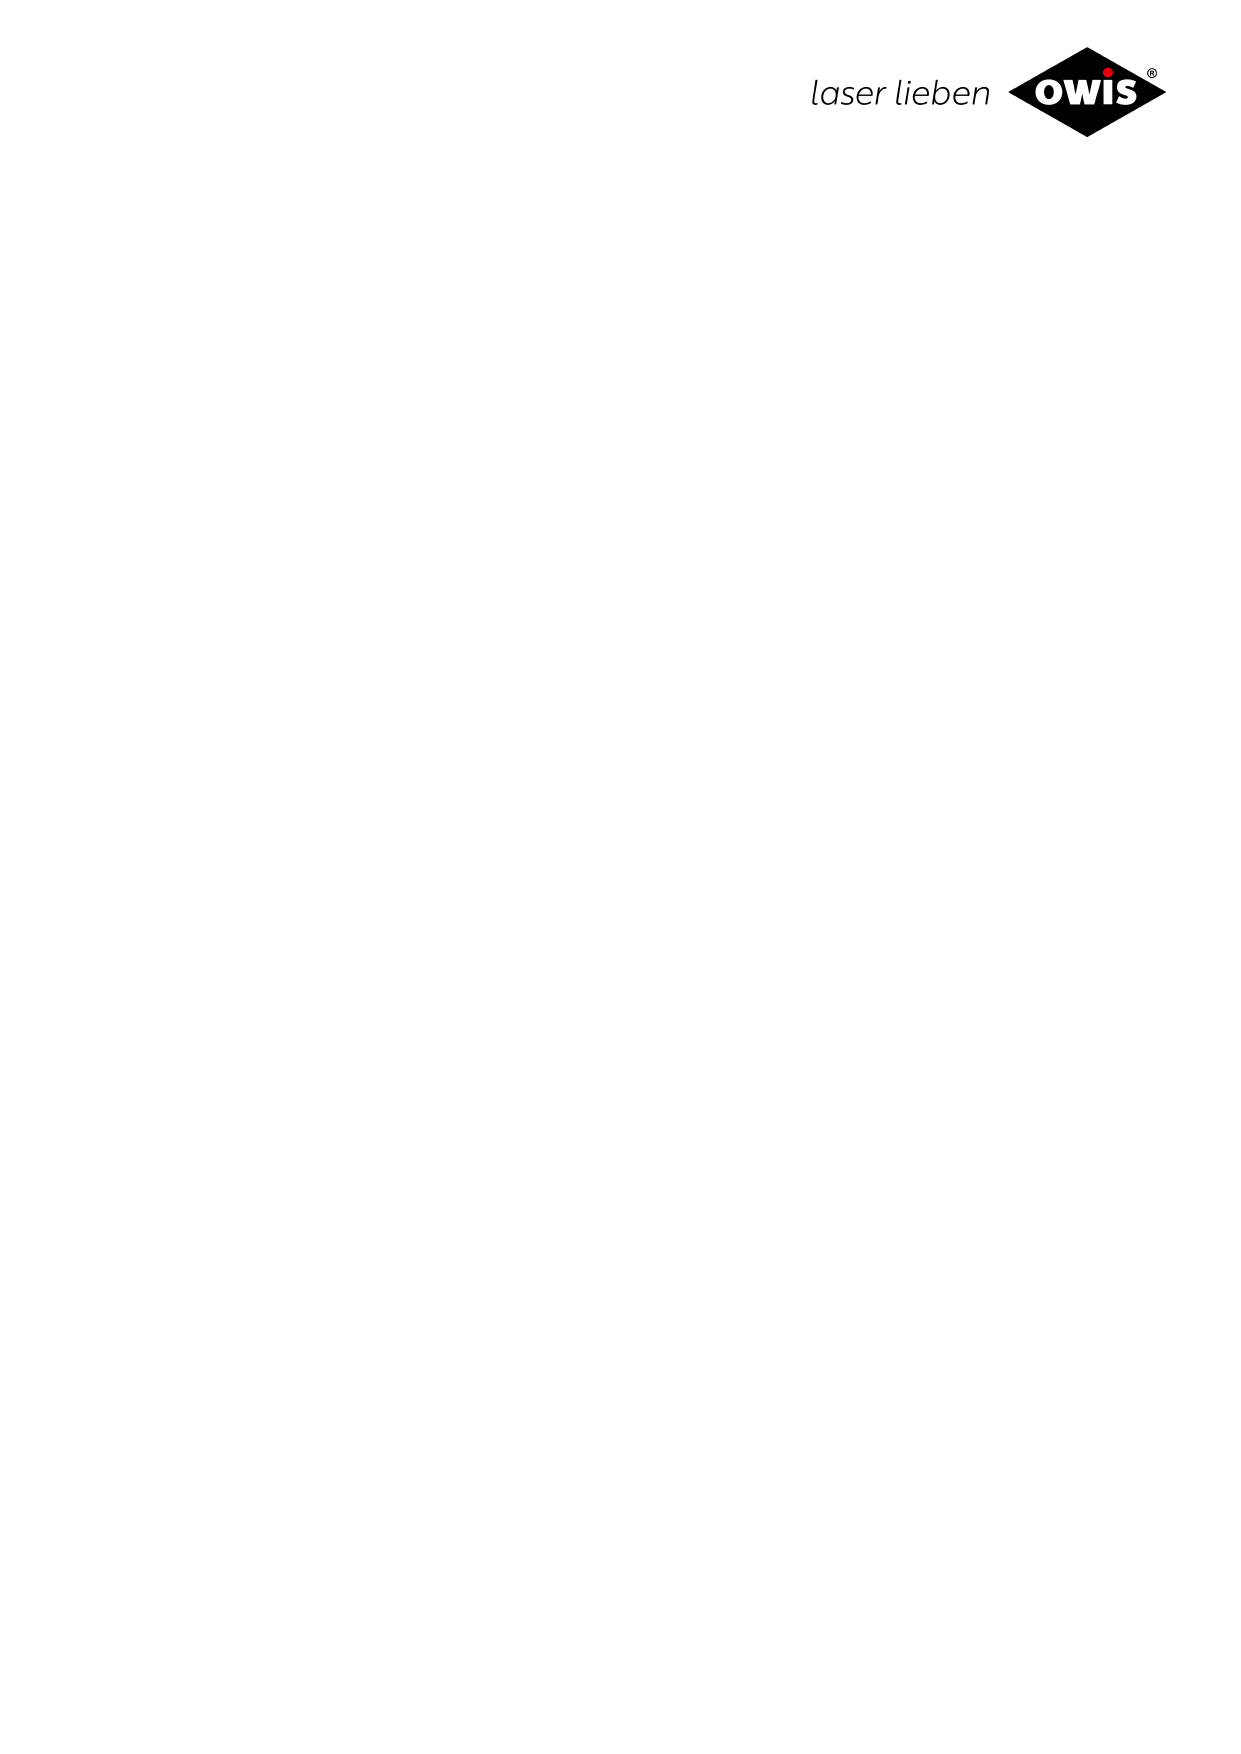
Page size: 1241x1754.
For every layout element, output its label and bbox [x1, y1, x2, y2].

picture [812, 46, 1167, 138]
